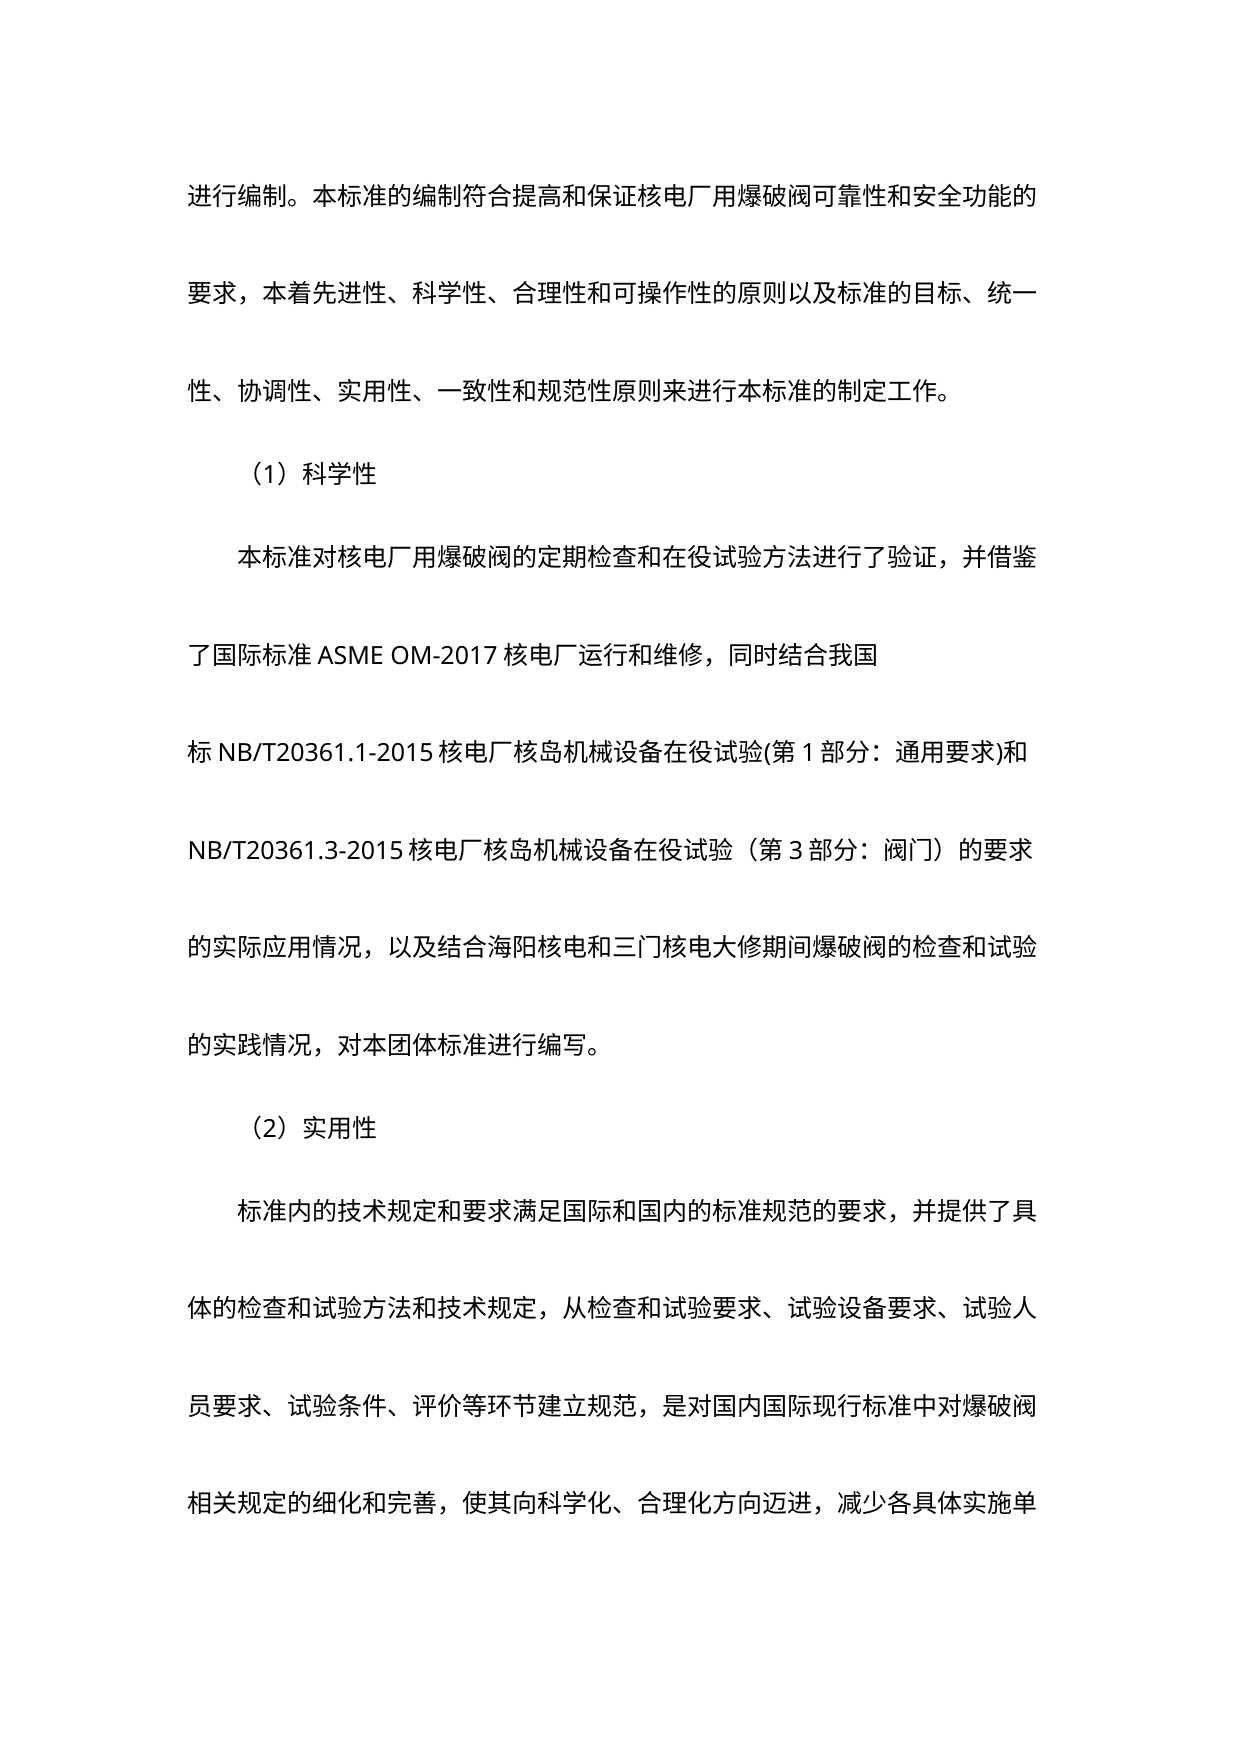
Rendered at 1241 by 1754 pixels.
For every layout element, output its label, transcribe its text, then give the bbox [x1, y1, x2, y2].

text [187, 162, 1053, 422]
text 本标准对核电厂用爆破阀的定期检查和在役试验方法进行了验证，并借鉴了国际标准ASME OM-2017核电厂运行和维修，同时结合我国标NB/T20361.1-2015核电厂核岛机械设备在役试验(第1部分：通用要求)和NB/T20361.3-2015核电厂核岛机械设备在役试验（第3部分：阀门）的要求的实际应用情况，以及结合海阳核电和三门核电大修期间爆破阀的检查和试验的实践情况，对本团体标准进行编写。 [187, 523, 1053, 1076]
text （1）科学性 [187, 440, 1053, 505]
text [187, 1177, 1053, 1534]
text （2）实用性 [187, 1094, 1053, 1159]
